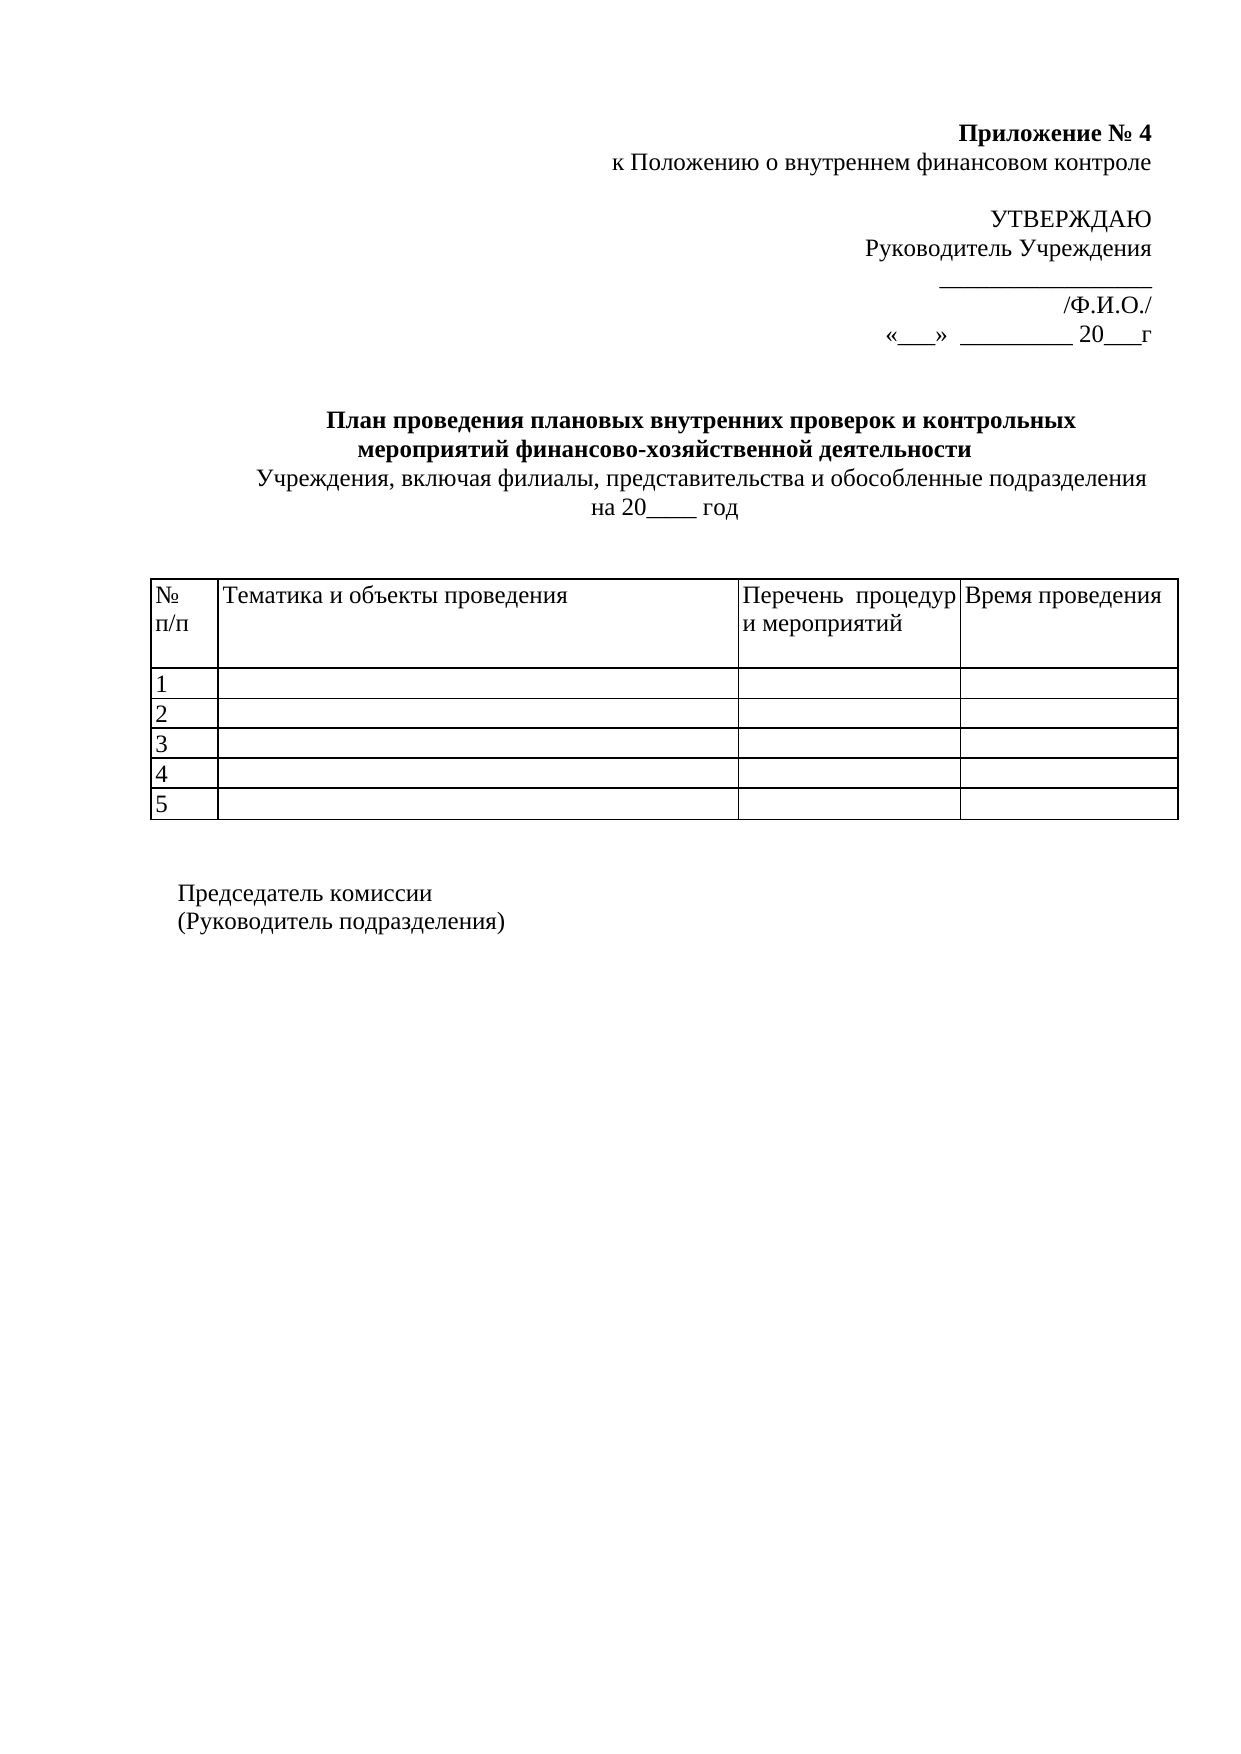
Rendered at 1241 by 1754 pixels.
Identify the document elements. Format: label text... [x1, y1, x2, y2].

table_header № п/п [152, 580, 217, 667]
table_cell [219, 699, 738, 727]
text УТВЕРЖДАЮ [177, 204, 1152, 233]
table_cell [961, 729, 1177, 757]
text Председатель комиссии [177, 878, 1152, 906]
table_cell 4 [152, 759, 217, 787]
table_cell [739, 729, 960, 757]
table_cell [739, 699, 960, 727]
table_cell [961, 669, 1177, 698]
table_cell [219, 789, 738, 818]
table_cell [739, 669, 960, 698]
table_header Время проведения [961, 580, 1177, 667]
table_cell [219, 759, 738, 787]
table_cell [961, 759, 1177, 787]
table_cell 2 [152, 699, 217, 727]
table_cell 3 [152, 729, 217, 757]
text «___» _________ 20___г [177, 319, 1152, 348]
table_header Тематика и объекты проведения [219, 580, 738, 667]
text План проведения плановых внутренних проверок и контрольных мероприятий финансово-хозяйственной деятельности [177, 406, 1152, 463]
table_cell [961, 789, 1177, 818]
text Руководитель Учреждения [177, 233, 1152, 262]
text Приложение № 4 [177, 118, 1152, 147]
text Учреждения, включая филиалы, представительства и обособленные подразделения на 20____ год [177, 463, 1152, 521]
table_cell [961, 699, 1177, 727]
table_cell 1 [152, 669, 217, 698]
table_cell [739, 789, 960, 818]
text к Положению о внутреннем финансовом контроле [177, 147, 1152, 176]
text /Ф.И.О./ [177, 291, 1152, 319]
table_header Перечень процедур и мероприятий [739, 580, 960, 667]
table_cell [739, 759, 960, 787]
text _________________ [177, 262, 1152, 291]
table_cell [219, 729, 738, 757]
table_cell 5 [152, 789, 217, 818]
table_cell [219, 669, 738, 698]
text (Руководитель подразделения) [177, 906, 1152, 935]
